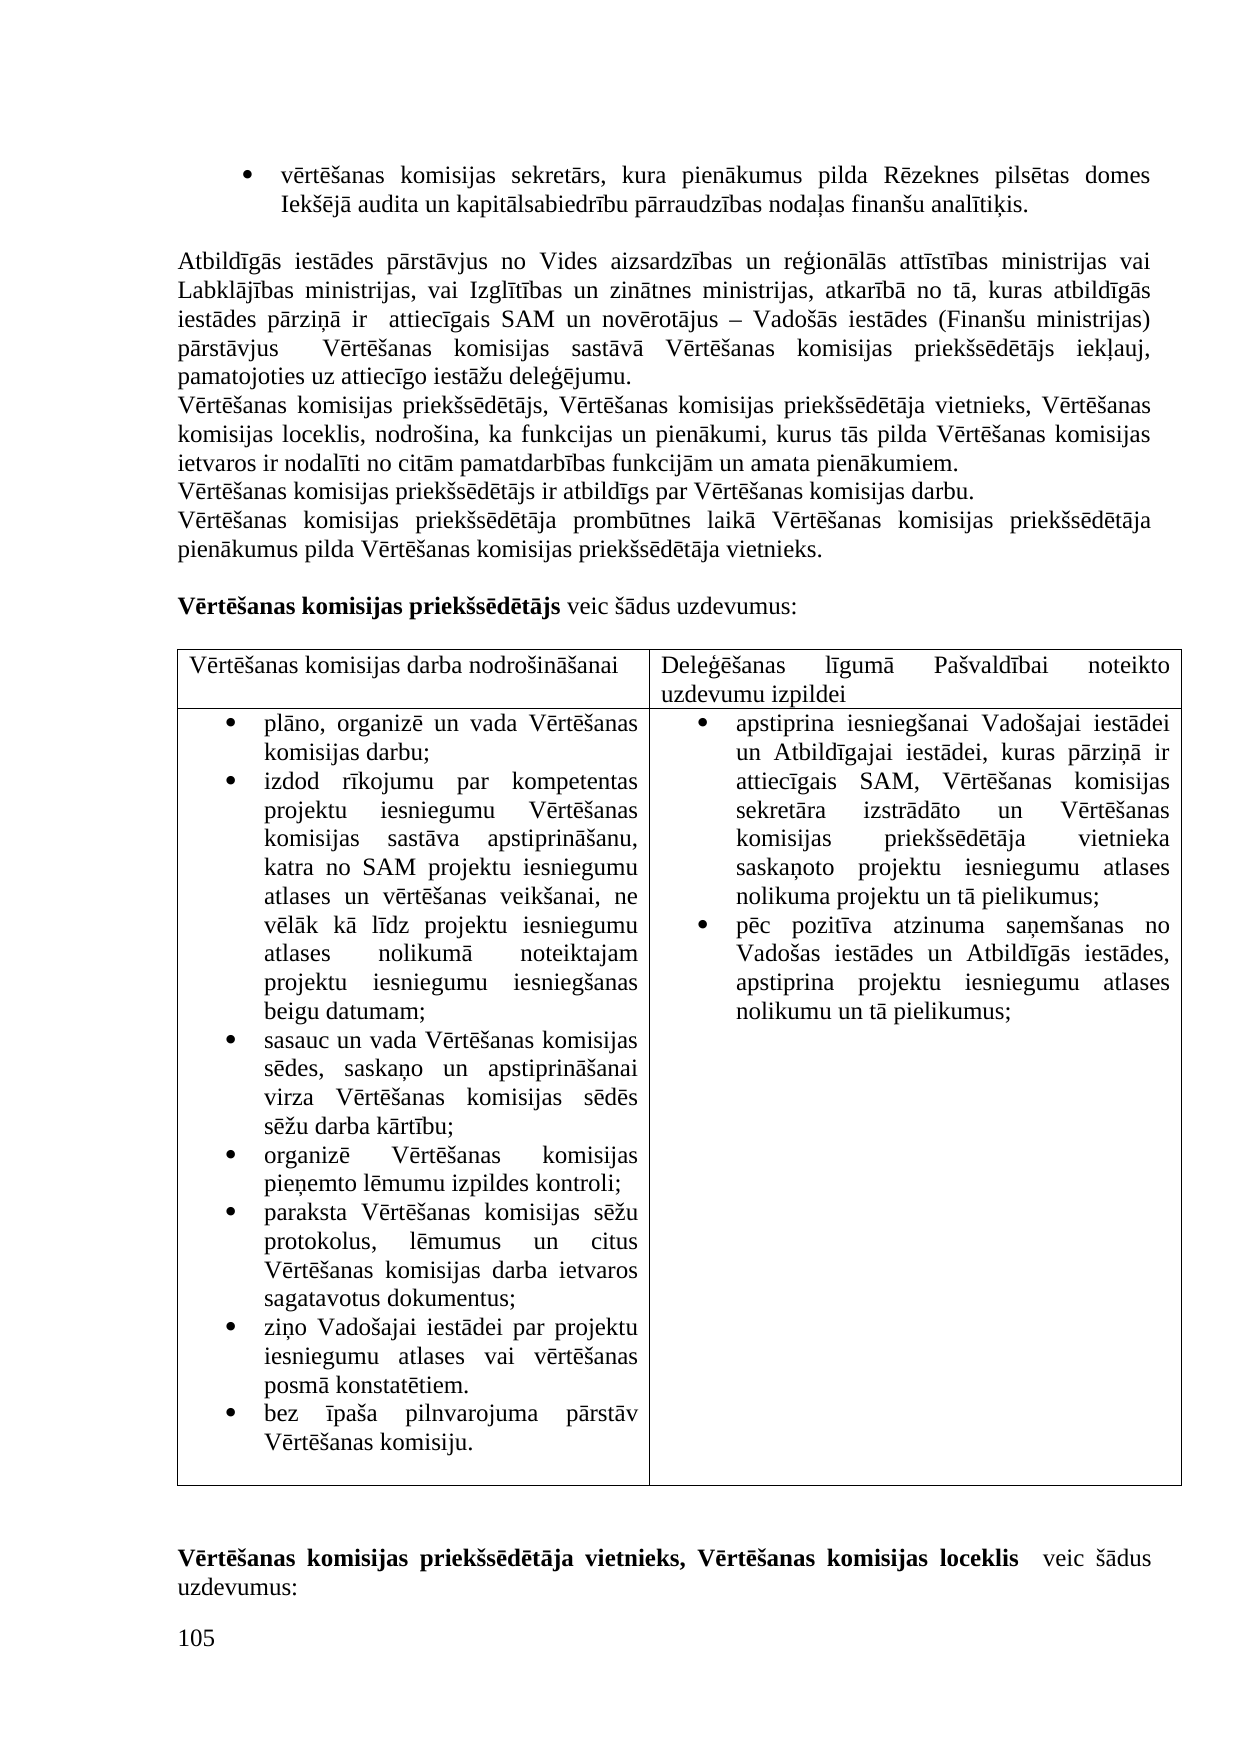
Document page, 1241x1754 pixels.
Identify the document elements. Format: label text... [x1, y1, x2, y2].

text Vērtēšanas komisijas priekšsēdētājs ir atbildīgs par Vērtēšanas komisijas darbu. [177, 476, 1152, 505]
table_header Vērtēšanas komisijas darba nodrošināšanai [178, 650, 649, 707]
text Vērtēšanas komisijas priekšsēdētājs, Vērtēšanas komisijas priekšsēdētāja vietnieks, Vērtēšanas komisijas loceklis, nodrošina, ka funkcijas un pienākumi, kurus tās pilda Vērtēšanas komisijas ietvaros ir nodalīti no citām pamatdarbības funkcijām un amata pienākumiem. [177, 390, 1152, 476]
list vērtēšanas komisijas sekretārs, kura pienākumus pilda Rēzeknes pilsētas domes Iekšējā audita un kapitālsabiedrību pārraudzības nodaļas finanšu analītiķis. [243, 160, 1152, 218]
text Atbildīgās iestādes pārstāvjus no Vides aizsardzības un reģionālās attīstības ministrijas vai Labklājības ministrijas, vai Izglītības un zinātnes ministrijas, atkarībā no tā, kuras atbildīgās iestādes pārziņā ir attiecīgais SAM un novērotājus – Vadošās iestādes (Finanšu ministrijas) pārstāvjus Vērtēšanas komisijas sastāvā Vērtēšanas komisijas priekšsēdētājs iekļauj, pamatojoties uz attiecīgo iestāžu deleģējumu. [177, 246, 1152, 390]
text Vērtēšanas komisijas priekšsēdētāja vietnieks, Vērtēšanas komisijas loceklis veic šādus uzdevumus: [177, 1543, 1152, 1601]
table_cell plāno, organizē un vada Vērtēšanas komisijas darbu; izdod rīkojumu par kompetentas projektu iesniegumu Vērtēšanas komisijas sastāva apstiprināšanu, katra no SAM projektu iesniegumu atlases un vērtēšanas veikšanai, ne vēlāk kā līdz projektu iesniegumu atlases nolikumā noteiktajam projektu iesniegumu iesniegšanas beigu datumam; sasauc un vada Vērtēšanas komisijas sēdes, saskaņo un apstiprināšanai virza Vērtēšanas komisijas sēdēs sēžu darba kārtību; organizē Vērtēšanas komisijas pieņemto lēmumu izpildes kontroli; paraksta Vērtēšanas komisijas sēžu protokolus, lēmumus un citus Vērtēšanas komisijas darba ietvaros sagatavotus dokumentus; ziņo Vadošajai iestādei par projektu iesniegumu atlases vai vērtēšanas posmā konstatētiem. bez īpaša pilnvarojuma pārstāv Vērtēšanas komisiju. [178, 709, 649, 1485]
table_header Deleģēšanas līgumā Pašvaldībai noteikto uzdevumu izpildei [650, 650, 1181, 707]
table_cell apstiprina iesniegšanai Vadošajai iestādei un Atbildīgajai iestādei, kuras pārziņā ir attiecīgais SAM, Vērtēšanas komisijas sekretāra izstrādāto un Vērtēšanas komisijas priekšsēdētāja vietnieka saskaņoto projektu iesniegumu atlases nolikuma projektu un tā pielikumus; pēc pozitīva atzinuma saņemšanas no Vadošas iestādes un Atbildīgās iestādes, apstiprina projektu iesniegumu atlases nolikumu un tā pielikumus; [650, 709, 1181, 1485]
text Vērtēšanas komisijas priekšsēdētāja prombūtnes laikā Vērtēšanas komisijas priekšsēdētāja pienākumus pilda Vērtēšanas komisijas priekšsēdētāja vietnieks. [177, 505, 1152, 563]
text Vērtēšanas komisijas priekšsēdētājs veic šādus uzdevumus: [177, 591, 1152, 620]
